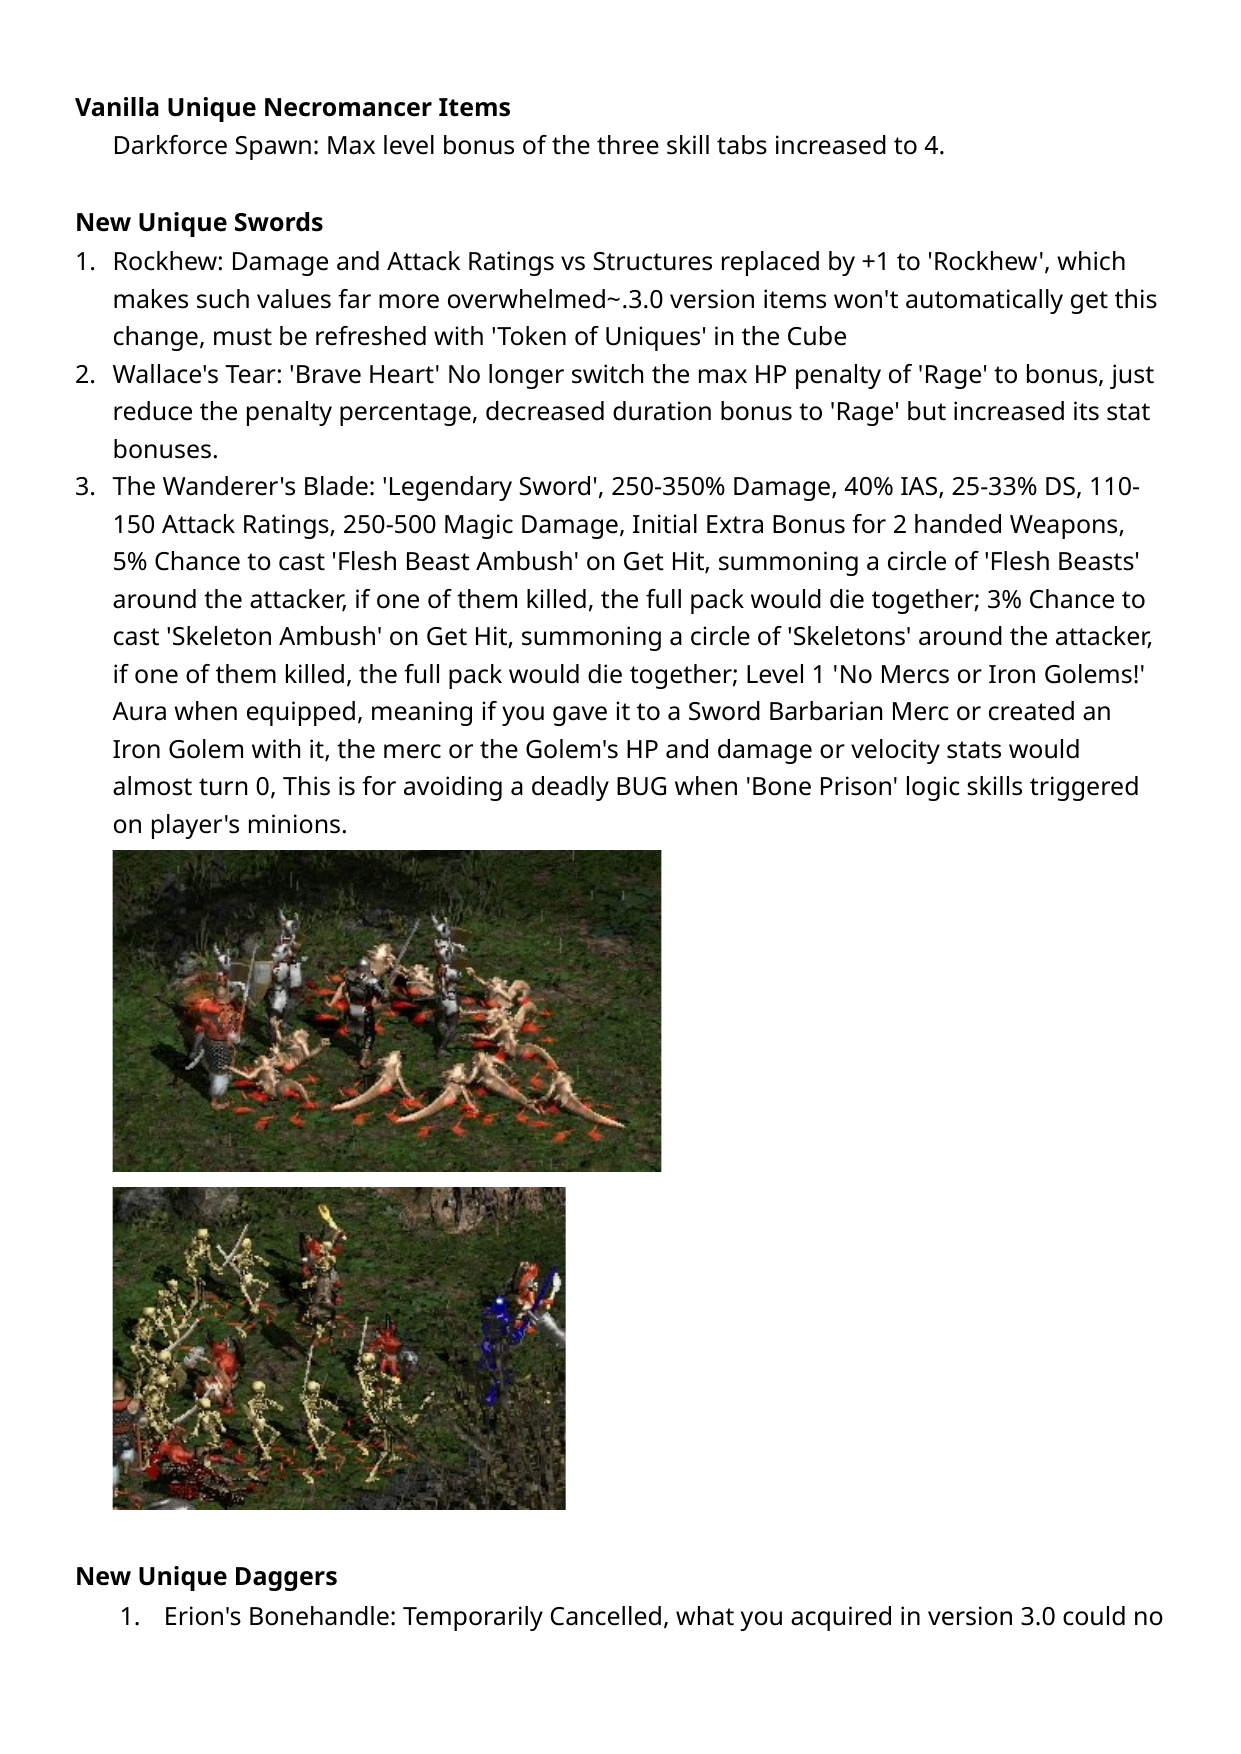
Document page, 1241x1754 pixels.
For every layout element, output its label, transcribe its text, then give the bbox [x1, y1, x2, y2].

list The Wanderer's Blade: 'Legendary Sword', 250-350% Damage, 40% IAS, 25-33% DS, 110-150 Attack Ratings, 250-500 Magic Damage, Initial Extra Bonus for 2 handed Weapons, 5% Chance to cast 'Flesh Beast Ambush' on Get Hit, summoning a circle of 'Flesh Beasts' around the attacker, if one of them killed, the full pack would die together; 3% Chance to cast 'Skeleton Ambush' on Get Hit, summoning a circle of 'Skeletons' around the attacker, if one of them killed, the full pack would die together; Level 1 'No Mercs or Iron Golems!' Aura when equipped, meaning if you gave it to a Sword Barbarian Merc or created an Iron Golem with it, the merc or the Golem's HP and damage or velocity stats would almost turn 0, This is for avoiding a deadly BUG when 'Bone Prison' logic skills triggered on player's minions. [75, 467, 1165, 842]
subtitle Vanilla Unique Necromancer Items [75, 89, 1165, 123]
list Wallace's Tear: 'Brave Heart' No longer switch the max HP penalty of 'Rage' to bonus, just reduce the penalty percentage, decreased duration bonus to 'Rage' but increased its stat bonuses. [75, 355, 1165, 467]
list Rockhew: Damage and Attack Ratings vs Structures replaced by +1 to 'Rockhew', which makes such values far more overwhelmed~.3.0 version items won't automatically get this change, must be refreshed with 'Token of Uniques' in the Cube [75, 242, 1165, 355]
subtitle New Unique Daggers [75, 1557, 1165, 1594]
list Darkforce Spawn: Max level bonus of the three skill tabs increased to 4. [112, 126, 1165, 163]
picture [112, 1187, 566, 1510]
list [119, 1596, 1165, 1634]
subtitle New Unique Swords [75, 203, 1165, 240]
picture [112, 850, 662, 1172]
